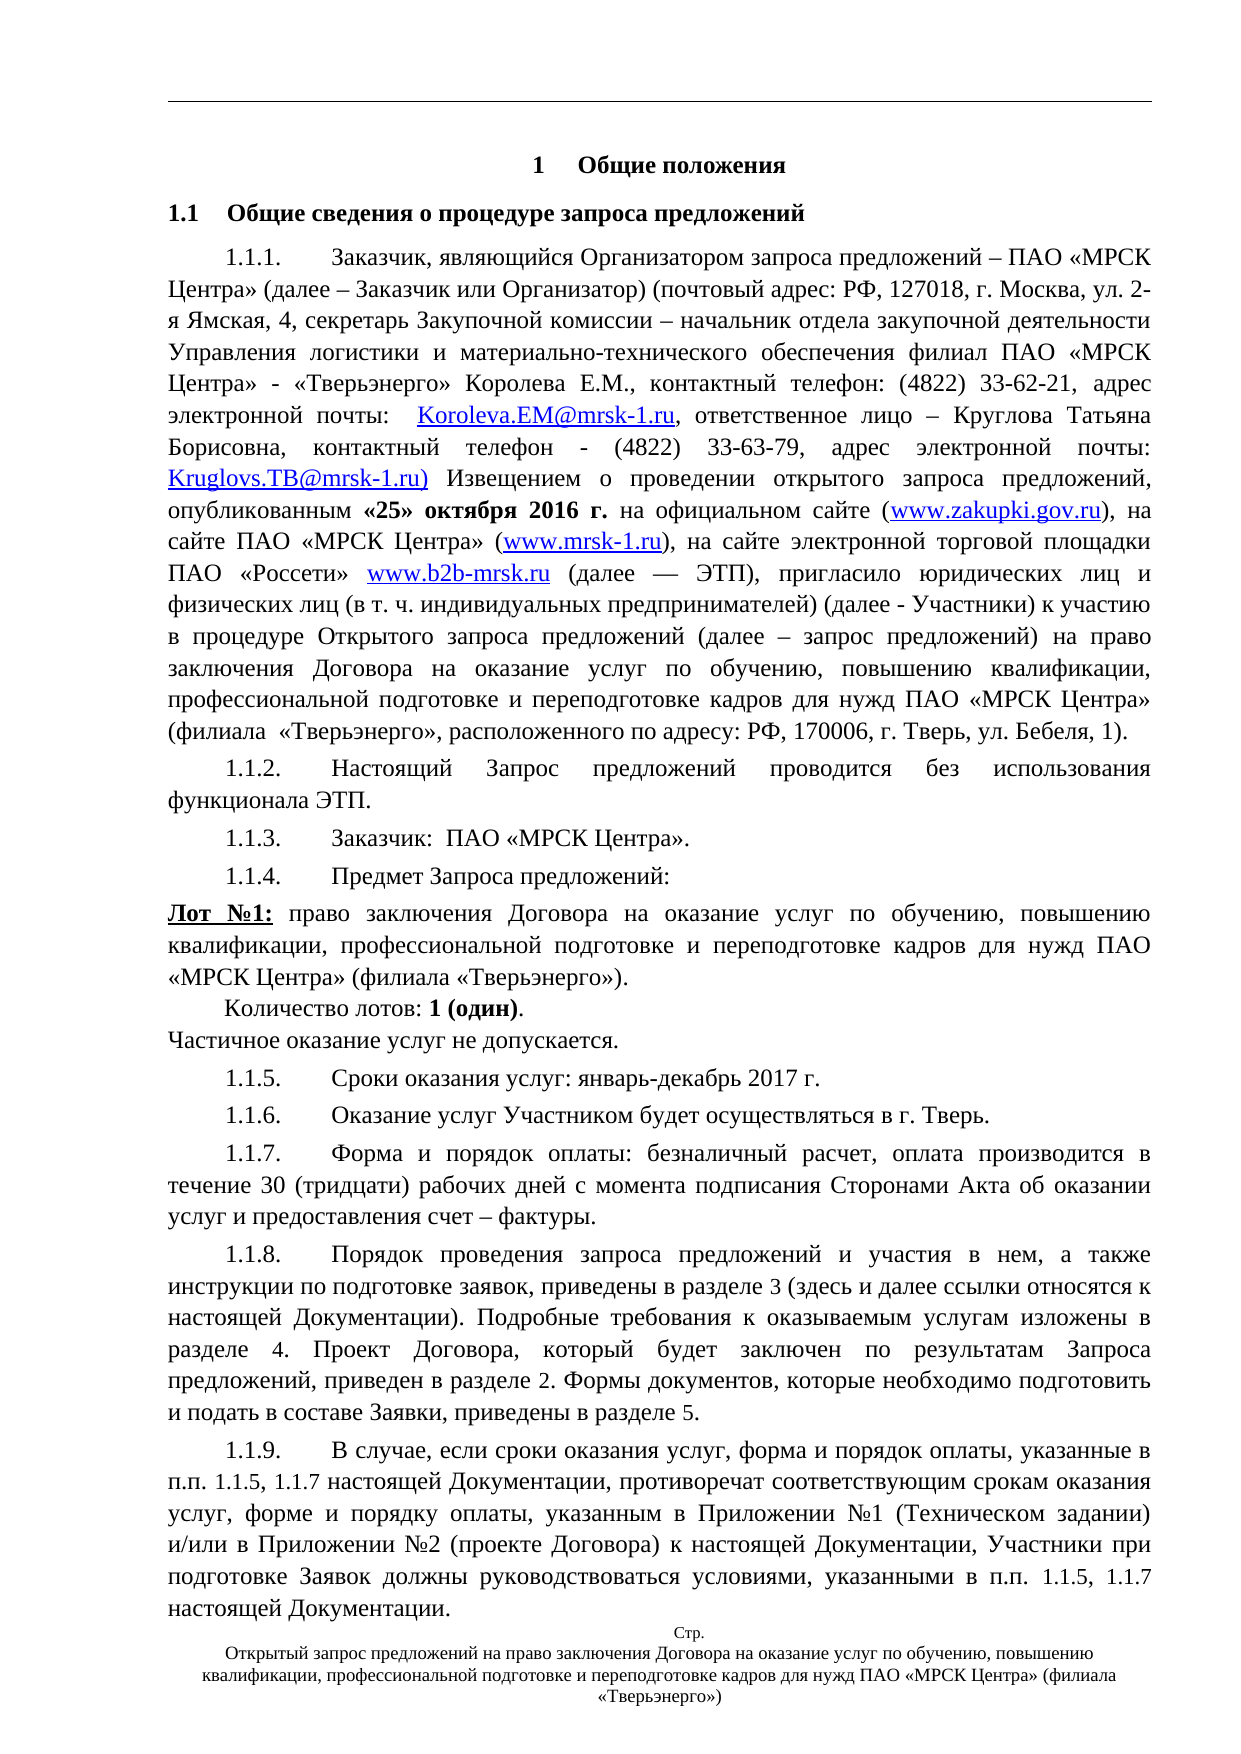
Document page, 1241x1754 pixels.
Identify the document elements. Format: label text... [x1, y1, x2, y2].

list Предмет Запроса предложений: [168, 861, 1152, 889]
list Порядок проведения запроса предложений и участия в нем, а также инструкции по подготовке заявок, приведены в разделе 3 (здесь и далее ссылки относятся к настоящей Документации). Подробные требования к оказываемым услугам изложены в разделе 4. Проект Договора, который будет заключен по результатам Запроса предложений, приведен в разделе 2. Формы документов, которые необходимо подготовить и подать в составе Заявки, приведены в разделе 5. [168, 1239, 1152, 1426]
list Заказчик: ПАО «МРСК Центра». [168, 823, 1152, 852]
list Оказание услуг Участником будет осуществляться в г. Тверь. [168, 1100, 1152, 1129]
list Заказчик, являющийся Организатором запроса предложений – ПАО «МРСК Центра» (далее – Заказчик или Организатор) (почтовый адрес: РФ, 127018, г. Москва, ул. 2-я Ямская, 4, секретарь Закупочной комиссии – начальник отдела закупочной деятельности Управления логистики и материально-технического обеспечения филиал ПАО «МРСК Центра» - «Тверьэнерго» Королева Е.М., контактный телефон: (4822) 33-62-21, адрес электронной почты: Koroleva.EM@mrsk-1.ru, ответственное лицо – Круглова Татьяна Борисовна, контактный телефон - (4822) 33-63-79, адрес электронной почты: Kruglovs.TB@mrsk-1.ru) Извещением о проведении открытого запроса предложений, опубликованным «25» октября 2016 г. на официальном сайте (www.zakupki.gov.ru), на сайте ПАО «МРСК Центра» (www.mrsk-1.ru), на сайте электронной торговой площадки ПАО «Россети» www.b2b-mrsk.ru (далее — ЭТП), пригласило юридических лиц и физических лиц (в т. ч. индивидуальных предпринимателей) (далее - Участники) к участию в процедуре Открытого запроса предложений (далее – запрос предложений) на право заключения Договора на оказание услуг по обучению, повышению квалификации, профессиональной подготовке и переподготовке кадров для нужд ПАО «МРСК Центра» (филиала «Тверьэнерго», расположенного по адресу: РФ, 170006, г. Тверь, ул. Бебеля, 1). [168, 242, 1152, 744]
list Сроки оказания услуг: январь-декабрь 2017 г. [168, 1063, 1152, 1091]
list Частичное оказание услуг не допускается. [168, 1025, 1152, 1053]
list Форма и порядок оплаты: безналичный расчет, оплата производится в течение 30 (тридцати) рабочих дней с момента подписания Сторонами Акта об оказании услуг и предоставления счет – фактуры. [168, 1138, 1152, 1230]
subtitle Общие положения [166, 150, 1152, 179]
text Лот №1: право заключения Договора на оказание услуг по обучению, повышению квалификации, профессиональной подготовке и переподготовке кадров для нужд ПАО «МРСК Центра» (филиала «Тверьэнерго»). [168, 898, 1152, 990]
list Настоящий Запрос предложений проводится без использования функционала ЭТП. [168, 753, 1152, 814]
list В случае, если сроки оказания услуг, форма и порядок оплаты, указанные в п.п. 1.1.5, 1.1.7 настоящей Документации, противоречат соответствующим срокам оказания услуг, форме и порядку оплаты, указанным в Приложении №1 (Техническом задании) и/или в Приложении №2 (проекте Договора) к настоящей Документации, Участники при подготовке Заявок должны руководствоваться условиями, указанными в п.п. 1.1.5, 1.1.7 настоящей Документации. [168, 1435, 1152, 1621]
subtitle Общие сведения о процедуре запроса предложений [168, 198, 1152, 227]
text Количество лотов: 1 (один). [168, 993, 1152, 1022]
